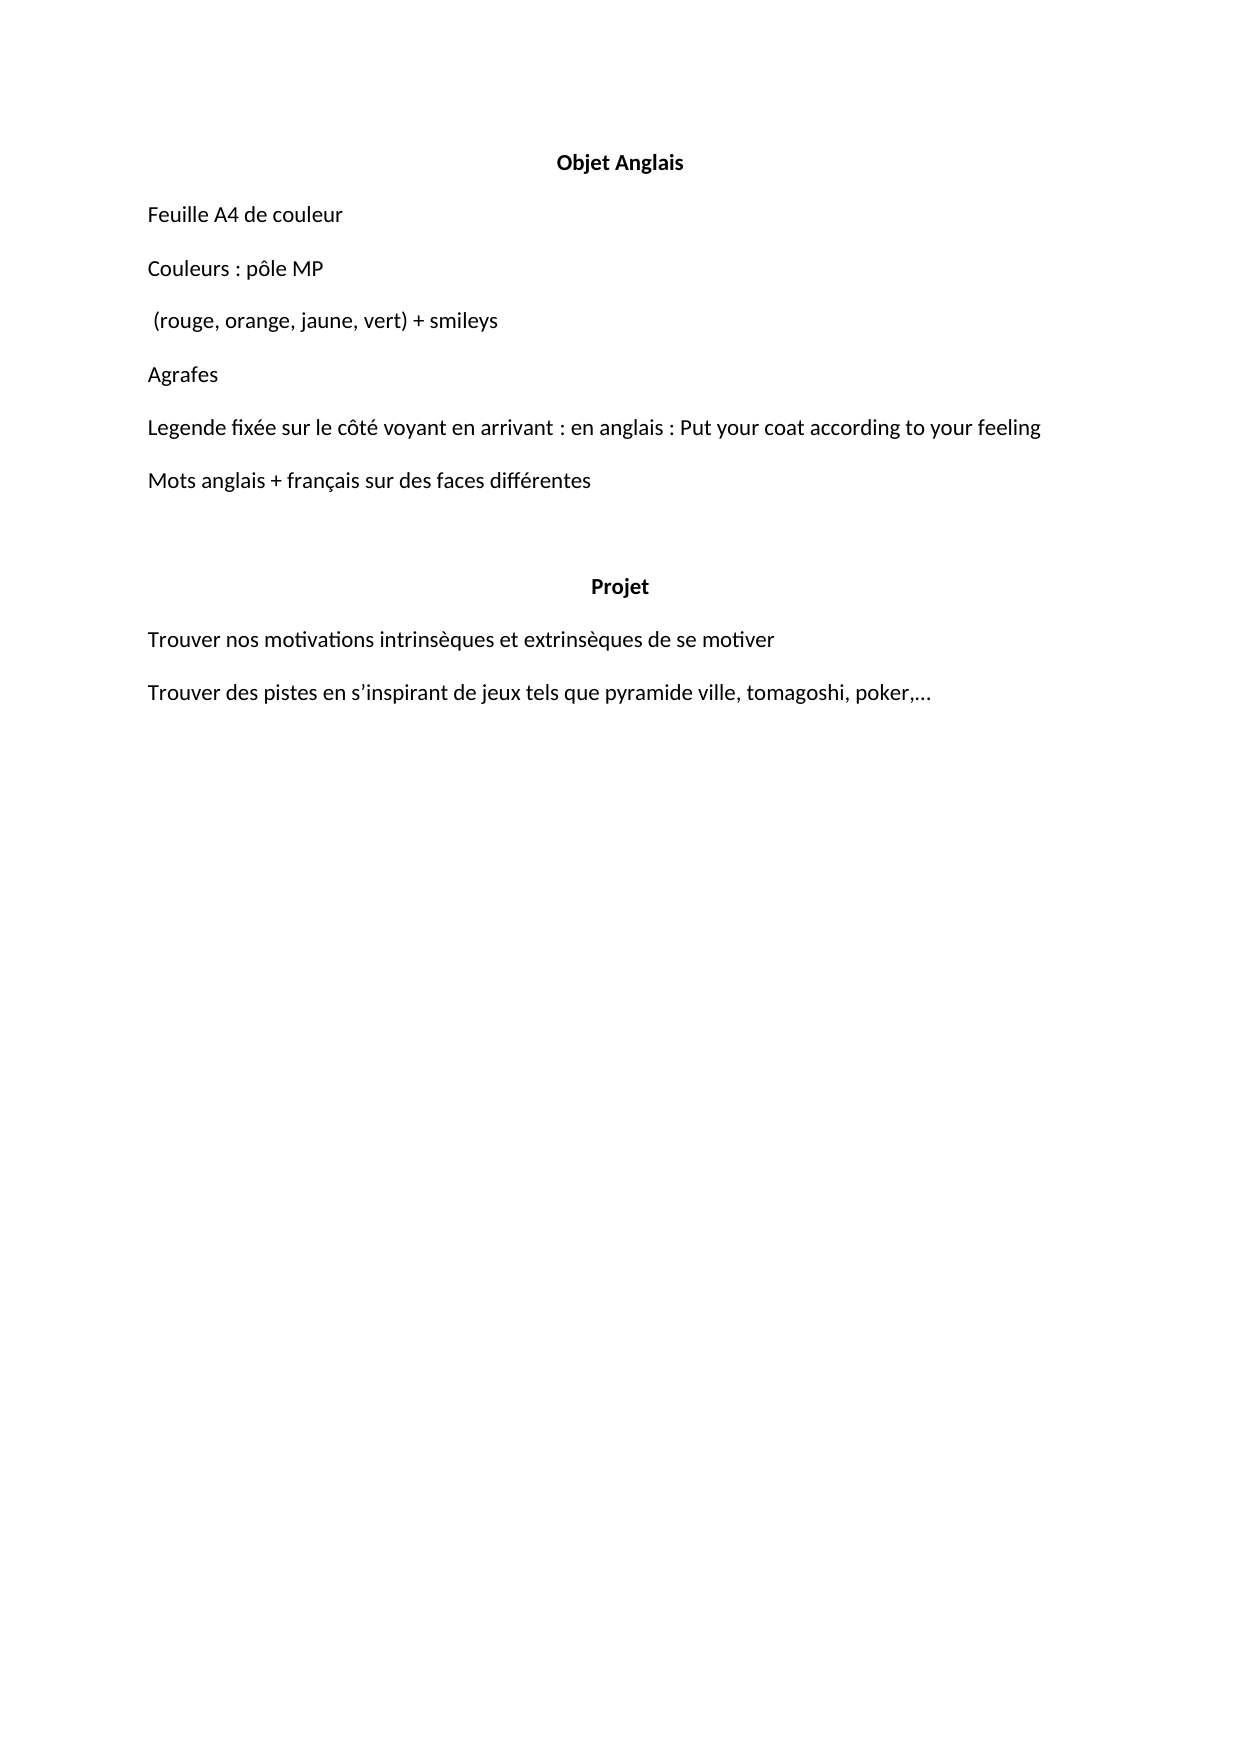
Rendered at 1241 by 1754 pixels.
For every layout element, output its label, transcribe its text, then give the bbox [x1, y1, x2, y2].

text Projet [148, 572, 1093, 600]
text Feuille A4 de couleur [148, 201, 1093, 229]
text Legende fixée sur le côté voyant en arrivant : en anglais : Put your coat according to your feeling [148, 413, 1093, 441]
text Mots anglais + français sur des faces différentes [148, 466, 1093, 494]
text Trouver des pistes en s’inspirant de jeux tels que pyramide ville, tomagoshi, poker,… [148, 678, 1093, 706]
text Agrafes [148, 360, 1093, 388]
text Couleurs : pôle MP [148, 254, 1093, 282]
text Objet Anglais [148, 148, 1093, 176]
text Trouver nos motivations intrinsèques et extrinsèques de se motiver [148, 625, 1093, 653]
text (rouge, orange, jaune, vert) + smileys [148, 307, 1093, 335]
